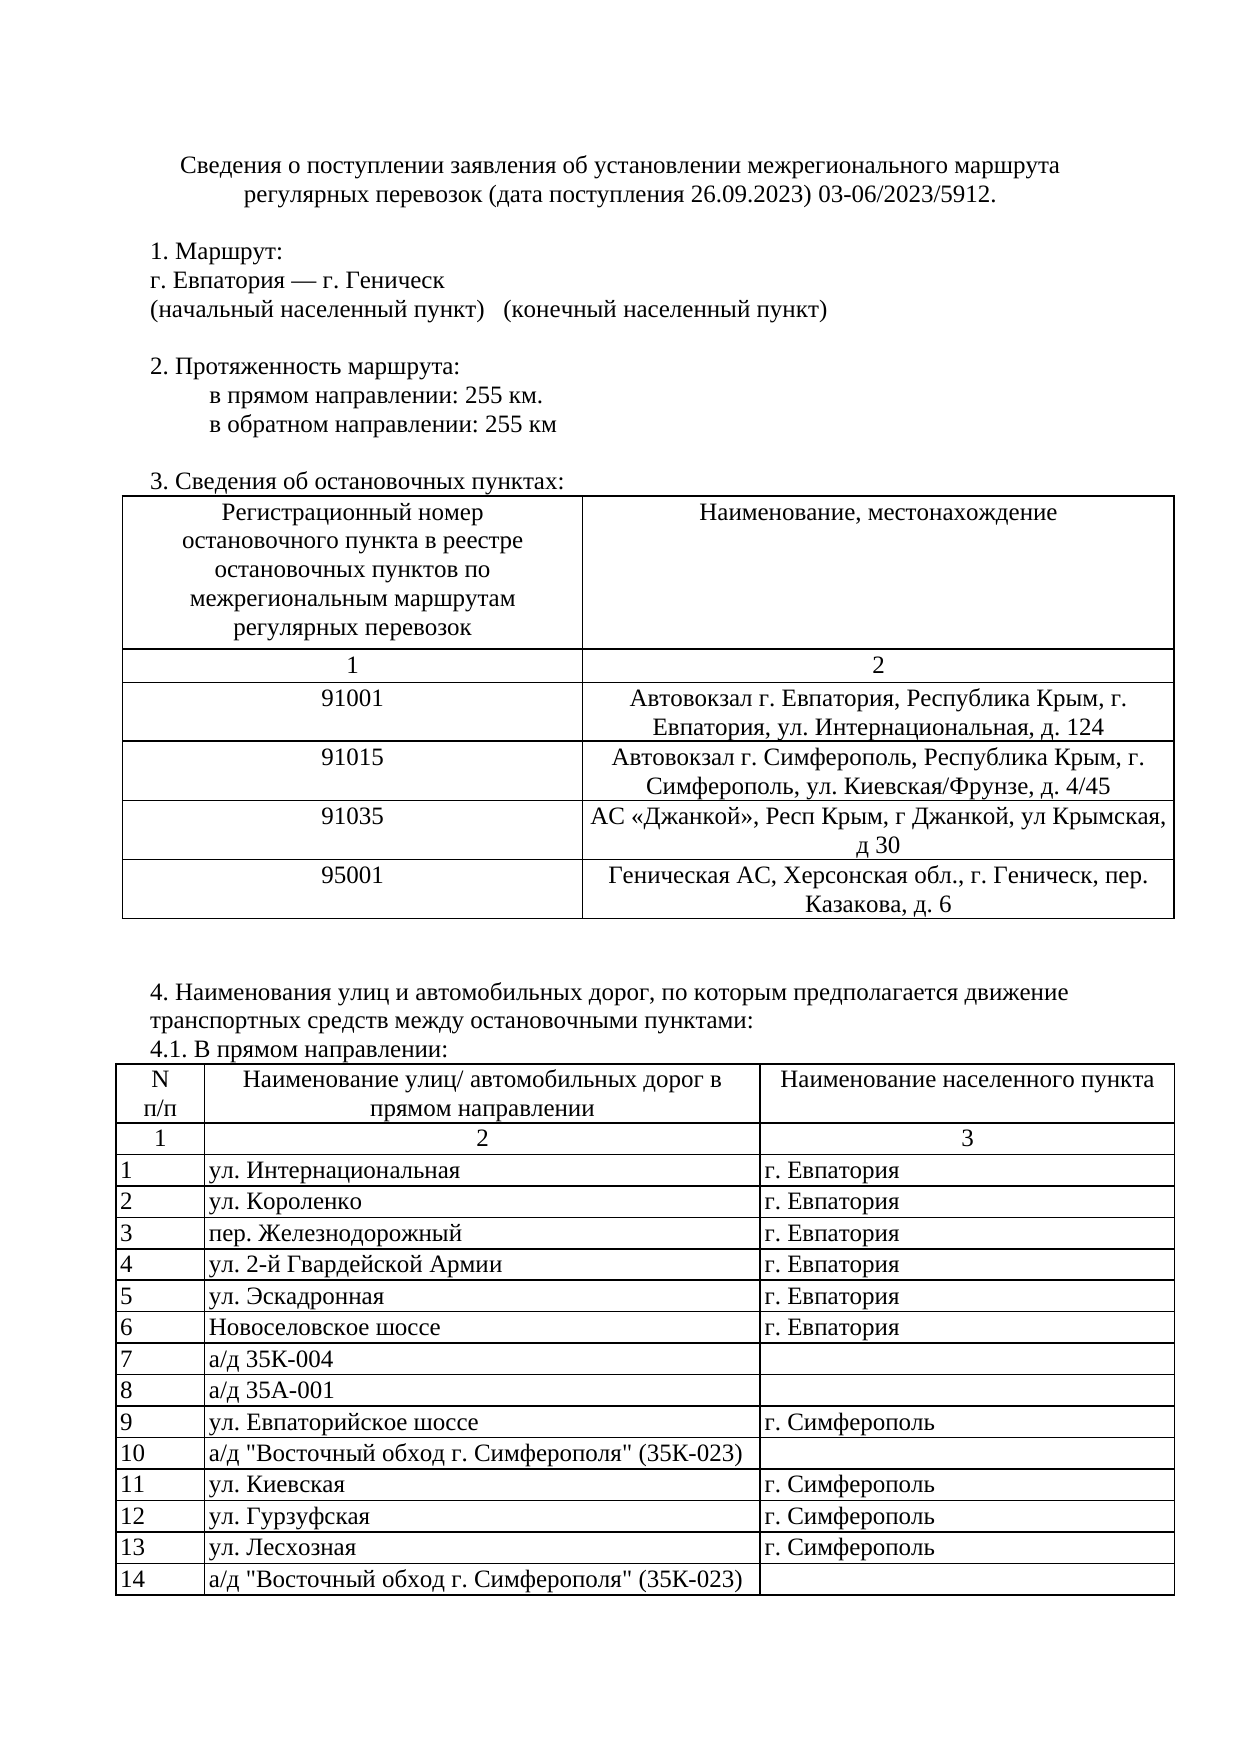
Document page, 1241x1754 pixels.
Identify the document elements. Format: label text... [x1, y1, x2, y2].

table_cell а/д 35А-001 [205, 1375, 759, 1405]
table_cell 7 [117, 1344, 204, 1374]
table_cell ул. Короленко [205, 1187, 759, 1216]
table_cell ул. Гурзуфская [205, 1501, 759, 1531]
table_cell а/д "Восточный обход г. Симферополя" (35К-023) [205, 1438, 759, 1468]
table_cell ул. Интернациональная [205, 1155, 759, 1185]
text в прямом направлении: 255 км. [150, 380, 1090, 409]
text 2. Протяженность маршрута: [150, 351, 1090, 380]
table_cell АС «Джанкой», Респ Крым, г Джанкой, ул Крымская, д 30 [583, 801, 1173, 858]
table_cell 5 [117, 1281, 204, 1311]
table_cell 91035 [123, 801, 582, 858]
table_cell г. Евпатория [761, 1187, 1174, 1216]
table_cell 2 [117, 1187, 204, 1216]
table_cell а/д 35К-004 [205, 1344, 759, 1374]
table_cell [761, 1375, 1174, 1405]
table_cell 14 [117, 1564, 204, 1594]
table_cell 10 [117, 1438, 204, 1468]
table_cell [761, 1344, 1174, 1374]
table_cell ул. Эскадронная [205, 1281, 759, 1311]
text Сведения о поступлении заявления об установлении межрегионального маршрута регулярных перевозок (дата поступления 26.09.2023) 03-06/2023/5912. [150, 150, 1090, 207]
text 1. Маршрут: [150, 236, 1090, 265]
text г. Евпатория — г. Геническ [150, 265, 1090, 294]
table_cell 2 [583, 650, 1173, 681]
table_cell 91001 [123, 683, 582, 740]
table_cell г. Евпатория [761, 1281, 1174, 1311]
table_cell 1 [117, 1124, 204, 1153]
table_cell г. Евпатория [761, 1312, 1174, 1342]
text (начальный населенный пункт) (конечный населенный пункт) [150, 294, 1090, 322]
table_cell г. Симферополь [761, 1407, 1174, 1437]
table_cell 8 [117, 1375, 204, 1405]
table_cell 3 [761, 1124, 1174, 1153]
text 4.1. В прямом направлении: [150, 1034, 1090, 1063]
table_cell г. Симферополь [761, 1501, 1174, 1531]
table_cell 2 [205, 1124, 759, 1153]
table_header Наименование населенного пункта [761, 1065, 1174, 1122]
table_cell 3 [117, 1218, 204, 1248]
table_header Наименование, местонахождение [583, 497, 1173, 648]
table_cell Автовокзал г. Симферополь, Республика Крым, г. Симферополь, ул. Киевская/Фрунзе, д. 4/45 [583, 742, 1173, 799]
table_cell Автовокзал г. Евпатория, Республика Крым, г. Евпатория, ул. Интернациональная, д. 124 [583, 683, 1173, 740]
table_cell Геническая АС, Херсонская обл., г. Геническ, пер. Казакова, д. 6 [583, 860, 1173, 918]
table_cell 12 [117, 1501, 204, 1531]
table_cell Новоселовское шоссе [205, 1312, 759, 1342]
table_header Регистрационный номер остановочного пункта в реестре остановочных пунктов по межрегиональным маршрутам регулярных перевозок [123, 497, 582, 648]
table_cell г. Симферополь [761, 1533, 1174, 1562]
table_cell г. Евпатория [761, 1250, 1174, 1279]
table_cell 1 [123, 650, 582, 681]
table_cell 95001 [123, 860, 582, 918]
table_cell 1 [117, 1155, 204, 1185]
table_cell г. Симферополь [761, 1470, 1174, 1499]
table_cell 4 [117, 1250, 204, 1279]
table_cell 13 [117, 1533, 204, 1562]
table_cell 9 [117, 1407, 204, 1437]
table_header N п/п [117, 1065, 204, 1122]
table_cell 11 [117, 1470, 204, 1499]
table_cell [761, 1438, 1174, 1468]
table_cell г. Евпатория [761, 1218, 1174, 1248]
text в обратном направлении: 255 км [150, 409, 1090, 437]
table_cell ул. Киевская [205, 1470, 759, 1499]
table_cell ул. Лесхозная [205, 1533, 759, 1562]
table_cell ул. Евпаторийское шоссе [205, 1407, 759, 1437]
text 3. Сведения об остановочных пунктах: [150, 466, 1090, 495]
table_cell [761, 1564, 1174, 1594]
text 4. Наименования улиц и автомобильных дорог, по которым предполагается движение транспортных средств между остановочными пунктами: [150, 977, 1090, 1034]
table_cell 91015 [123, 742, 582, 799]
table_cell пер. Железнодорожный [205, 1218, 759, 1248]
table_cell г. Евпатория [761, 1155, 1174, 1185]
table_header Наименование улиц/ автомобильных дорог в прямом направлении [205, 1065, 759, 1122]
table_cell а/д "Восточный обход г. Симферополя" (35К-023) [205, 1564, 759, 1594]
table_cell ул. 2-й Гвардейской Армии [205, 1250, 759, 1279]
table_cell 6 [117, 1312, 204, 1342]
